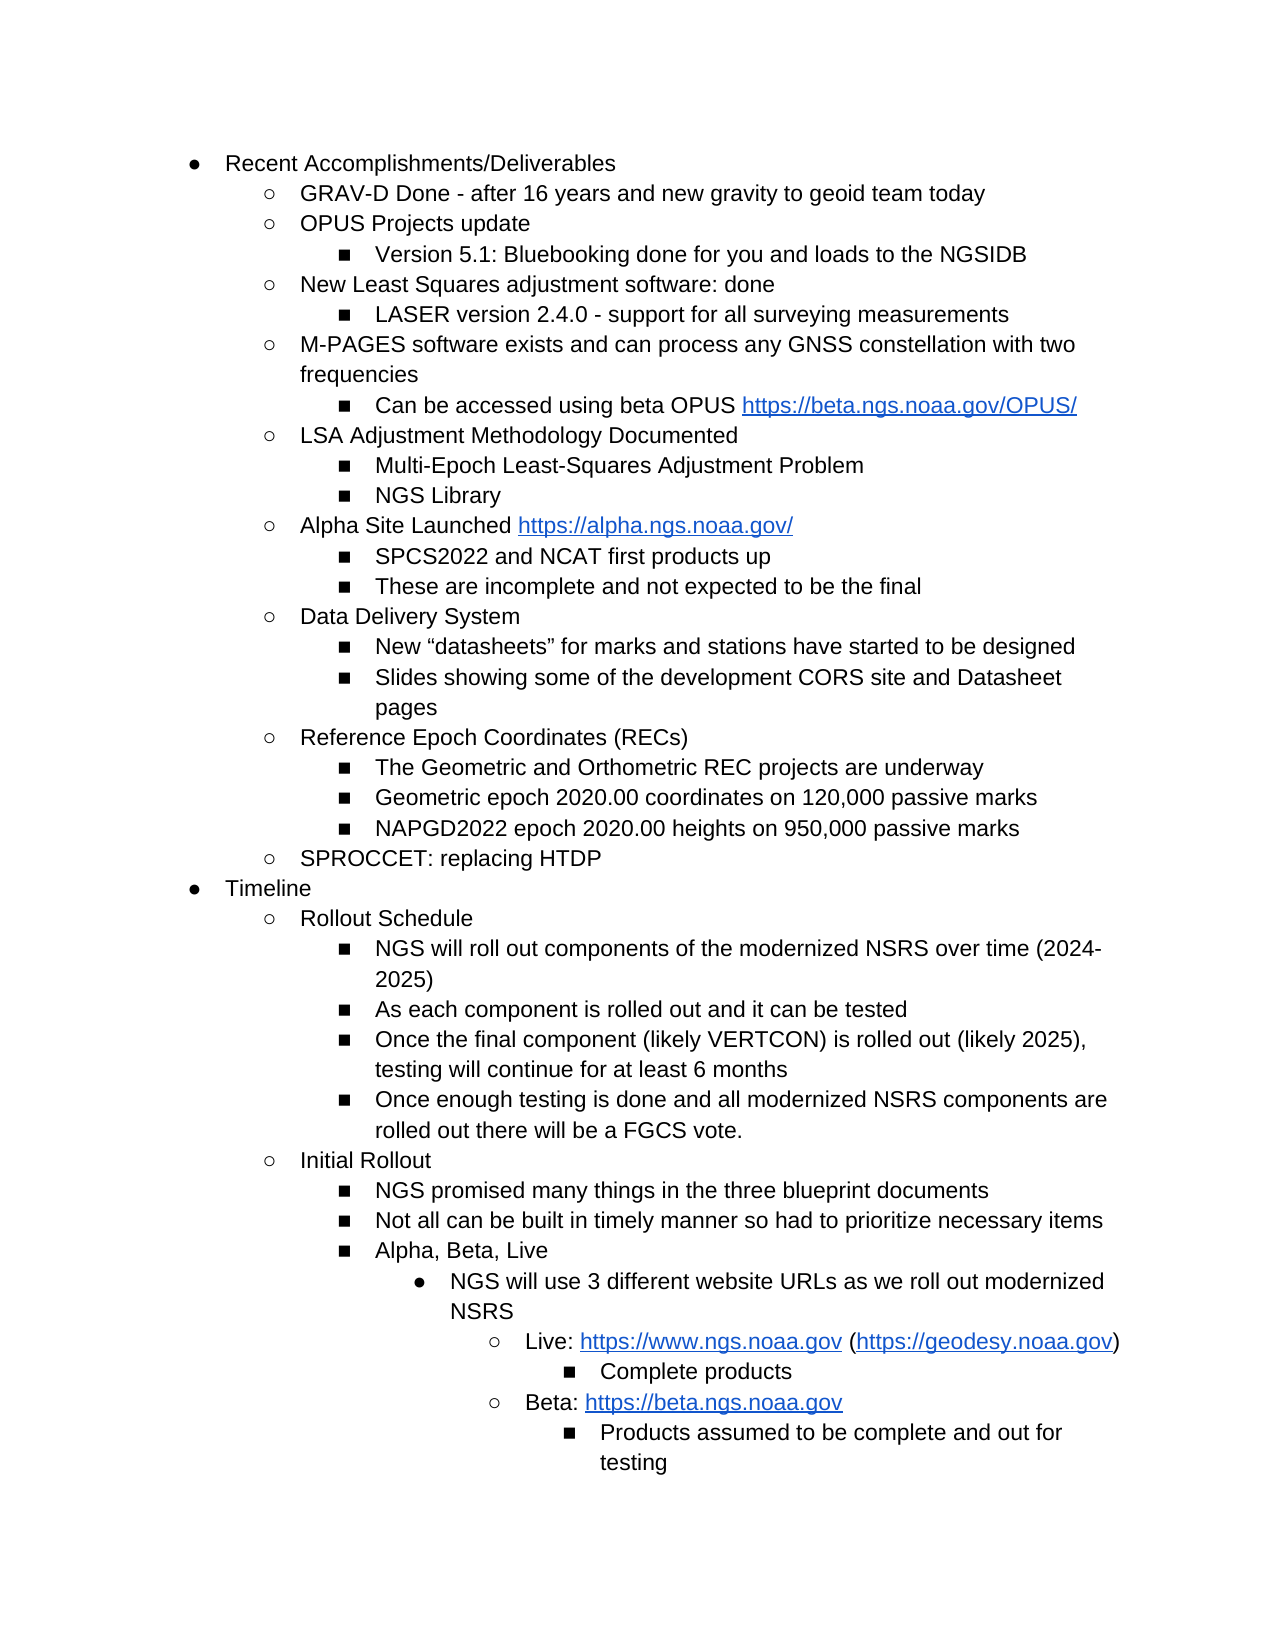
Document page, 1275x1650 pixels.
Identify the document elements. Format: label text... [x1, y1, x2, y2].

list NGS will roll out components of the modernized NSRS over time (2024-2025) [337, 935, 1125, 992]
list SPCS2022 and NCAT first products up [337, 543, 1125, 569]
list Once enough testing is done and all modernized NSRS components are rolled out there will be a FGCS vote. [337, 1086, 1125, 1143]
list M-PAGES software exists and can process any GNSS constellation with two frequencies [262, 331, 1125, 388]
list SPROCCET: replacing HTDP [262, 845, 1125, 871]
list OPUS Projects update [262, 210, 1125, 237]
list NGS will use 3 different website URLs as we roll out modernized NSRS [412, 1268, 1125, 1324]
list Can be accessed using beta OPUS https://beta.ngs.noaa.gov/OPUS/ [337, 392, 1125, 418]
list Timeline [187, 875, 1125, 901]
list Alpha Site Launched https://alpha.ngs.noaa.gov/ [262, 512, 1125, 539]
list Slides showing some of the development CORS site and Datasheet pages [337, 663, 1125, 720]
list NAPGD2022 epoch 2020.00 heights on 950,000 passive marks [337, 814, 1125, 841]
list New Least Squares adjustment software: done [262, 271, 1125, 297]
list These are incomplete and not expected to be the final [337, 573, 1125, 599]
list Beta: https://beta.ngs.noaa.gov [487, 1388, 1125, 1415]
list Version 5.1: Bluebooking done for you and loads to the NGSIDB [337, 241, 1125, 267]
list Alpha, Beta, Live [337, 1237, 1125, 1264]
list As each component is rolled out and it can be tested [337, 996, 1125, 1022]
list Rollout Schedule [262, 905, 1125, 932]
list Products assumed to be complete and out for testing [562, 1419, 1125, 1475]
list Reference Epoch Coordinates (RECs) [262, 724, 1125, 750]
list LASER version 2.4.0 - support for all surveying measurements [337, 301, 1125, 327]
list LSA Adjustment Methodology Documented [262, 422, 1125, 448]
list Not all can be built in timely manner so had to prioritize necessary items [337, 1207, 1125, 1234]
list New “datasheets” for marks and stations have started to be designed [337, 633, 1125, 660]
list The Geometric and Orthometric REC projects are underway [337, 754, 1125, 781]
list GRAV-D Done - after 16 years and new gravity to geoid team today [262, 180, 1125, 207]
list Complete products [562, 1358, 1125, 1385]
list NGS Library [337, 482, 1125, 509]
list Once the final component (likely VERTCON) is rolled out (likely 2025), testing will continue for at least 6 months [337, 1026, 1125, 1083]
list Multi-Epoch Least-Squares Adjustment Problem [337, 452, 1125, 478]
list Geometric epoch 2020.00 coordinates on 120,000 passive marks [337, 784, 1125, 811]
list Data Delivery System [262, 603, 1125, 629]
list Initial Rollout [262, 1147, 1125, 1173]
list Live: https://www.ngs.noaa.gov (https://geodesy.noaa.gov) [487, 1328, 1125, 1354]
list Recent Accomplishments/Deliverables [187, 150, 1125, 176]
list NGS promised many things in the three blueprint documents [337, 1177, 1125, 1203]
